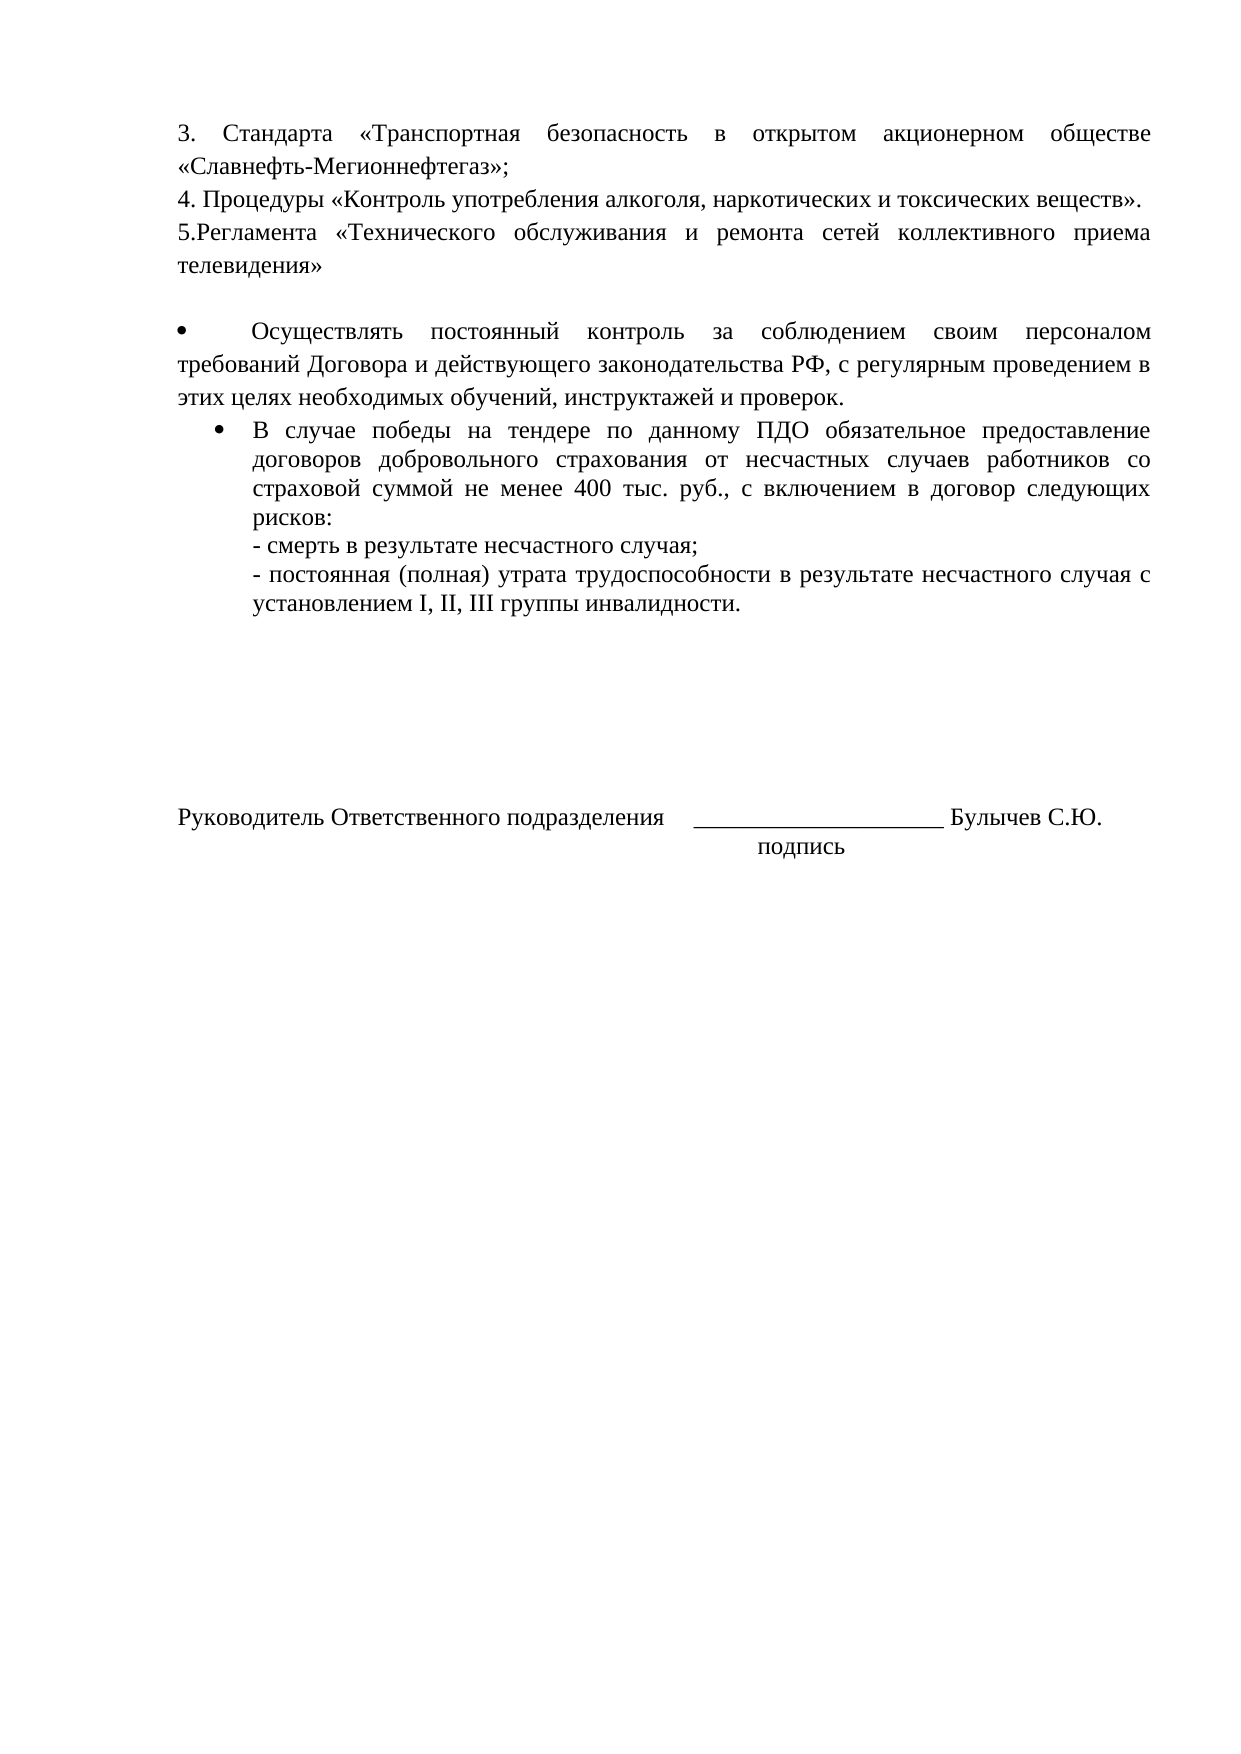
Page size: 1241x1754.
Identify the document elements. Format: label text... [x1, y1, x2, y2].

text 3. Стандарта «Транспортная безопасность в открытом акционерном обществе «Славнефть-Мегионнефтегаз»; [177, 118, 1152, 180]
text 4. Процедуры «Контроль употребления алкоголя, наркотических и токсических веществ». [177, 184, 1152, 213]
list Осуществлять постоянный контроль за соблюдением своим персоналом требований Договора и действующего законодательства РФ, с регулярным проведением в этих целях необходимых обучений, инструктажей и проверок. [177, 316, 1152, 411]
text 5.Регламента «Технического обслуживания и ремонта сетей коллективного приема телевидения» [177, 217, 1152, 279]
list - постоянная (полная) утрата трудоспособности в результате несчастного случая с установлением I, II, III группы инвалидности. [252, 559, 1152, 617]
list В случае победы на тендере по данному ПДО обязательное предоставление договоров добровольного страхования от несчастных случаев работников со страховой суммой не менее 400 тыс. руб., с включением в договор следующих рисков: [215, 415, 1152, 530]
text Руководитель Ответственного подразделения ____________________ Булычев С.Ю. [177, 802, 1152, 831]
text подпись [620, 831, 1152, 859]
list - смерть в результате несчастного случая; [252, 530, 1152, 559]
